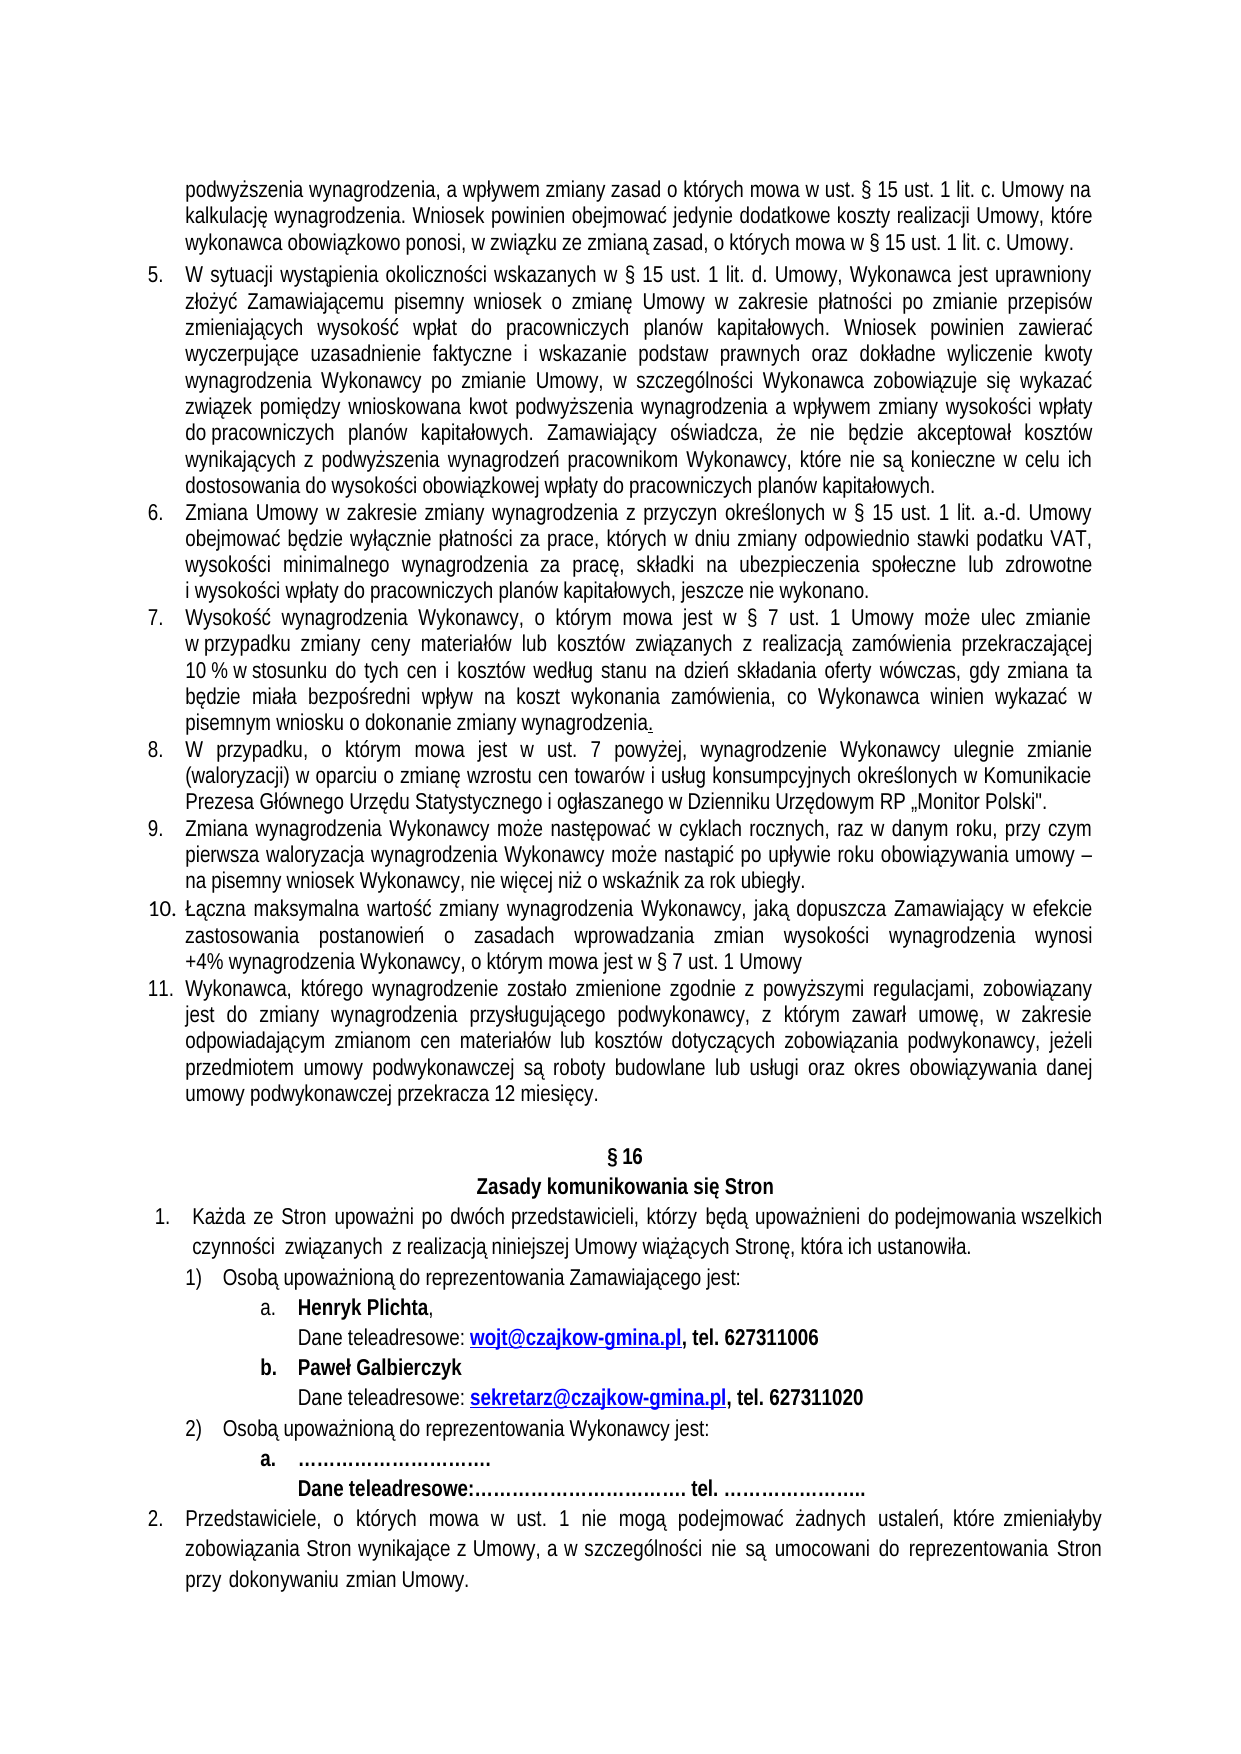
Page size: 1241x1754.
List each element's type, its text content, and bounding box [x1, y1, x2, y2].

list Wysokość wynagrodzenia Wykonawcy, o którym mowa jest w § 7 ust. 1 Umowy może ulec zmianie w przypadku zmiany ceny materiałów lub kosztów związanych z realizacją zamówienia przekraczającej 10 % w stosunku do tych cen i kosztów według stanu na dzień składania oferty wówczas, gdy zmiana ta będzie miała bezpośredni wpływ na koszt wykonania zamówienia, co Wykonawca winien wykazać w pisemnym wniosku o dokonanie zmiany wynagrodzenia. [148, 604, 1093, 736]
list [148, 176, 1093, 255]
list Dane teleadresowe: sekretarz@czajkow-gmina.pl, tel. 627311020 [298, 1384, 1102, 1411]
list Dane teleadresowe: wojt@czajkow-gmina.pl, tel. 627311006 [298, 1324, 1102, 1350]
list Wykonawca, którego wynagrodzenie zostało zmienione zgodnie z powyższymi regulacjami, zobowiązany jest do zmiany wynagrodzenia przysługującego podwykonawcy, z którym zawarł umowę, w zakresie odpowiadającym zmianom cen materiałów lub kosztów dotyczących zobowiązania podwykonawcy, jeżeli przedmiotem umowy podwykonawczej są roboty budowlane lub usługi oraz okres obowiązywania danej umowy podwykonawczej przekracza 12 miesięcy. [148, 974, 1093, 1106]
list Henryk Plichta, [260, 1294, 1102, 1320]
list Zmiana wynagrodzenia Wykonawcy może następować w cyklach rocznych, raz w danym roku, przy czym pierwsza waloryzacja wynagrodzenia Wykonawcy może nastąpić po upływie roku obowiązywania umowy – na pisemny wniosek Wykonawcy, nie więcej niż o wskaźnik za rok ubiegły. [148, 815, 1093, 894]
list Osobą upoważnioną do reprezentowania Zamawiającego jest: [185, 1263, 1102, 1290]
list Osobą upoważnioną do reprezentowania Wykonawcy jest: [185, 1414, 1102, 1441]
list Przedstawiciele, o których mowa w ust. 1 nie mogą podejmować żadnych ustaleń, które zmieniałyby zobowiązania Stron wynikające z Umowy, a w szczególności nie są umocowani do reprezentowania Stron przy dokonywaniu zmian Umowy. [148, 1505, 1102, 1592]
list Każda ze Stron upoważni po dwóch przedstawicieli, którzy będą upoważnieni do podejmowania wszelkich czynności związanych z realizacją niniejszej Umowy wiążących Stronę, która ich ustanowiła. [154, 1203, 1102, 1259]
list W sytuacji wystąpienia okoliczności wskazanych w § 15 ust. 1 lit. d. Umowy, Wykonawca jest uprawniony złożyć Zamawiającemu pisemny wniosek o zmianę Umowy w zakresie płatności po zmianie przepisów zmieniających wysokość wpłat do pracowniczych planów kapitałowych. Wniosek powinien zawierać wyczerpujące uzasadnienie faktyczne i wskazanie podstaw prawnych oraz dokładne wyliczenie kwoty wynagrodzenia Wykonawcy po zmianie Umowy, w szczególności Wykonawca zobowiązuje się wykazać związek pomiędzy wnioskowana kwot podwyższenia wynagrodzenia a wpływem zmiany wysokości wpłaty do pracowniczych planów kapitałowych. Zamawiający oświadcza, że nie będzie akceptował kosztów wynikających z podwyższenia wynagrodzeń pracownikom Wykonawcy, które nie są konieczne w celu ich dostosowania do wysokości obowiązkowej wpłaty do pracowniczych planów kapitałowych. [148, 261, 1093, 498]
text Zasady komunikowania się Stron [148, 1173, 1102, 1199]
list …………………………. Dane teleadresowe:……………………………. tel. ………………….. [260, 1445, 1102, 1501]
text § 16 [148, 1143, 1102, 1169]
list Zmiana Umowy w zakresie zmiany wynagrodzenia z przyczyn określonych w § 15 ust. 1 lit. a.-d. Umowy obejmować będzie wyłącznie płatności za prace, których w dniu zmiany odpowiednio stawki podatku VAT, wysokości minimalnego wynagrodzenia za pracę, składki na ubezpieczenia społeczne lub zdrowotne i wysokości wpłaty do pracowniczych planów kapitałowych, jeszcze nie wykonano. [148, 498, 1093, 604]
list W przypadku, o którym mowa jest w ust. 7 powyżej, wynagrodzenie Wykonawcy ulegnie zmianie (waloryzacji) w oparciu o zmianę wzrostu cen towarów i usług konsumpcyjnych określonych w Komunikacie Prezesa Głównego Urzędu Statystycznego i ogłaszanego w Dzienniku Urzędowym RP „Monitor Polski". [148, 736, 1093, 815]
list Łączna maksymalna wartość zmiany wynagrodzenia Wykonawcy, jaką dopuszcza Zamawiający w efekcie zastosowania postanowień o zasadach wprowadzania zmian wysokości wynagrodzenia wynosi +4% wynagrodzenia Wykonawcy, o którym mowa jest w § 7 ust. 1 Umowy [148, 894, 1093, 974]
list Paweł Galbierczyk [260, 1354, 1102, 1380]
